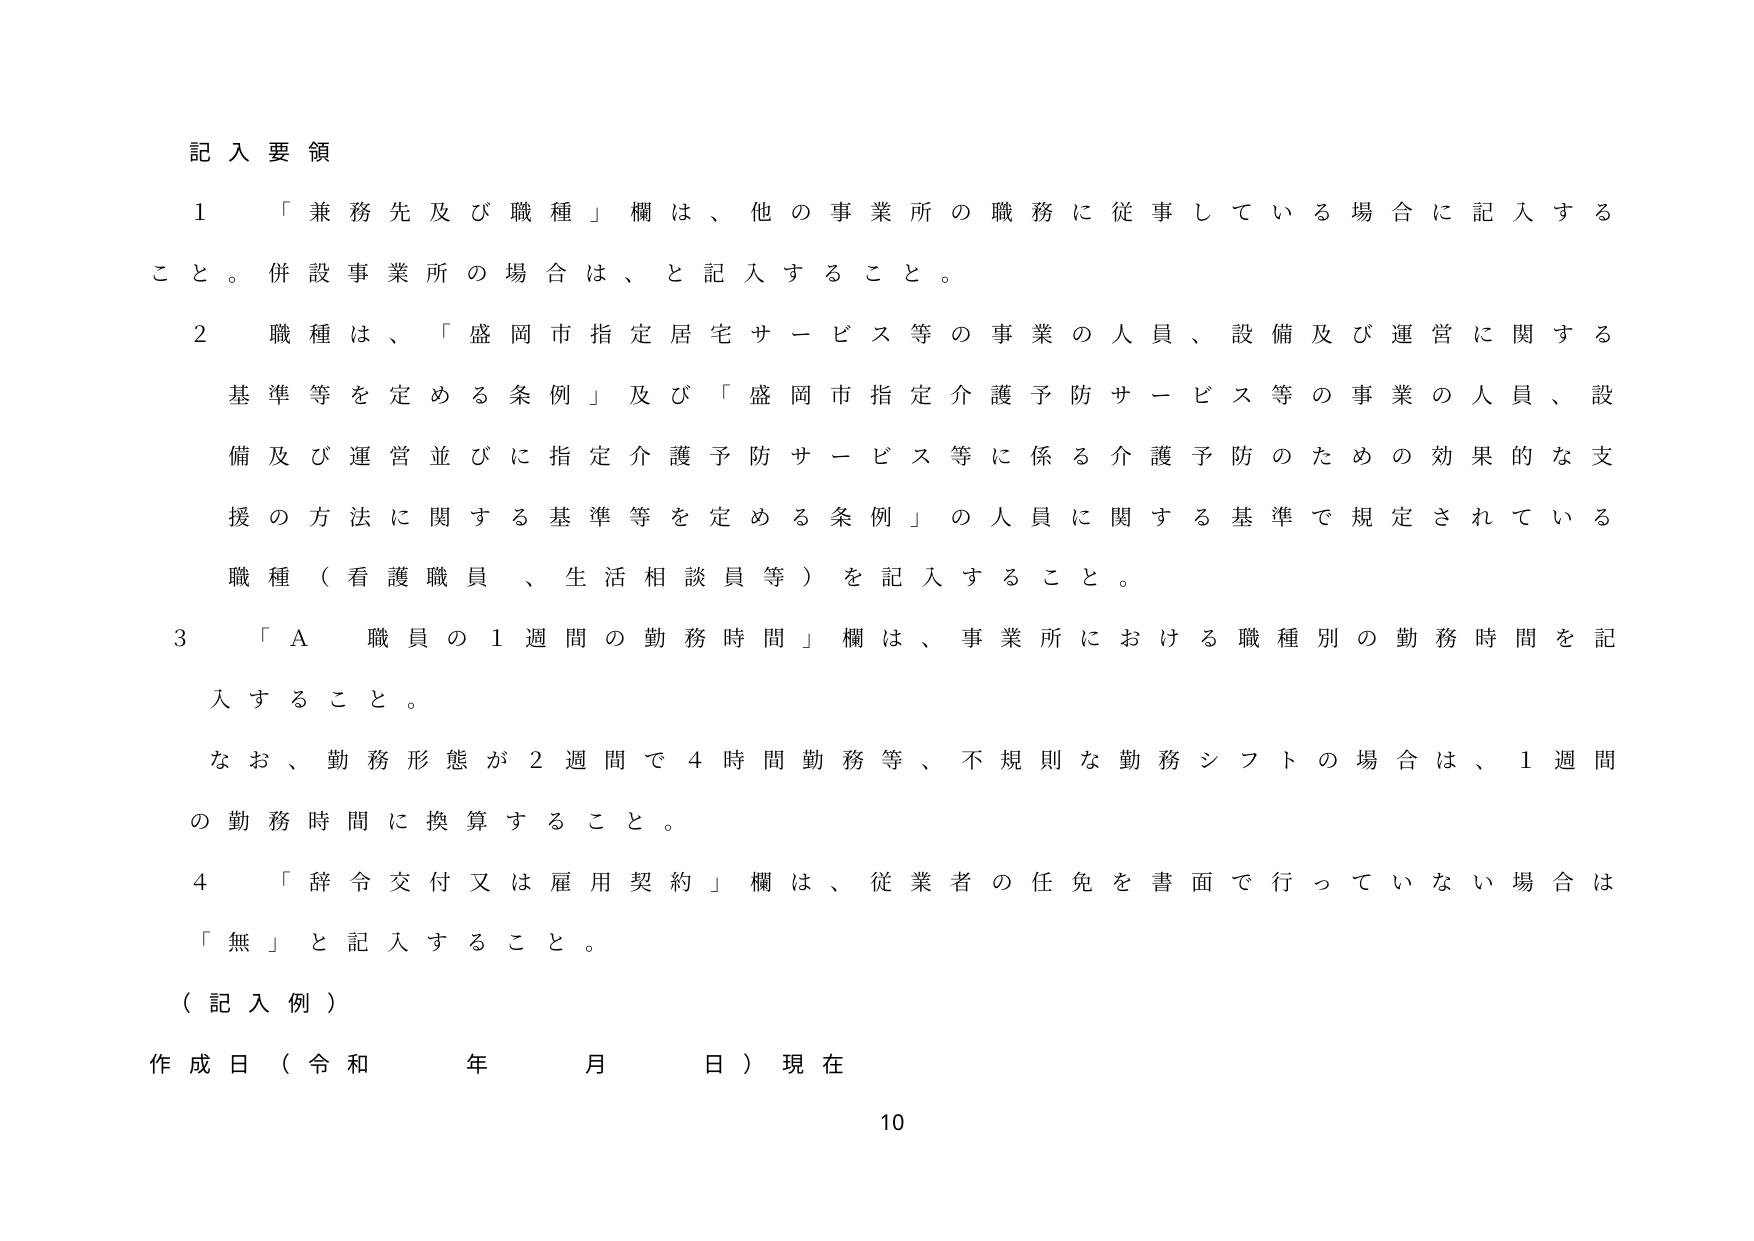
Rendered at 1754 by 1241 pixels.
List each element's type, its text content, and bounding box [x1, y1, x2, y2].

text ２ 職種は、「盛岡市指定居宅サービス等の事業の人員、設備及び運営に関する基準等を定める条例」及び「盛岡市指定介護予防サービス等の事業の人員、設備及び運営並びに指定介護予防サービス等に係る介護予防のための効果的な支援の方法に関する基準等を定める条例」の人員に関する基準で規定されている職種（看護職員 、生活相談員等）を記入すること。 [171, 302, 1634, 607]
text １ 「兼務先及び職種」欄は、他の事業所の職務に従事している場合に記入すること。併設事業所の場合は、と記入すること。 [149, 181, 1634, 302]
text なお、勤務形態が２週間で４時間勤務等、不規則な勤務シフトの場合は、１週間の勤務時間に換算すること。 [189, 728, 1634, 850]
text ４ 「辞令交付又は雇用契約」欄は、従業者の任免を書面で行っていない場合は「無」と記入すること。 [169, 850, 1634, 972]
text 記入要領 [149, 120, 1634, 181]
text （記入例） 作成日（令和 年 月 日）現在 [149, 972, 1634, 1093]
text ３ 「Ａ 職員の１週間の勤務時間」欄は、事業所における職種別の勤務時間を記入すること。 [169, 607, 1634, 728]
